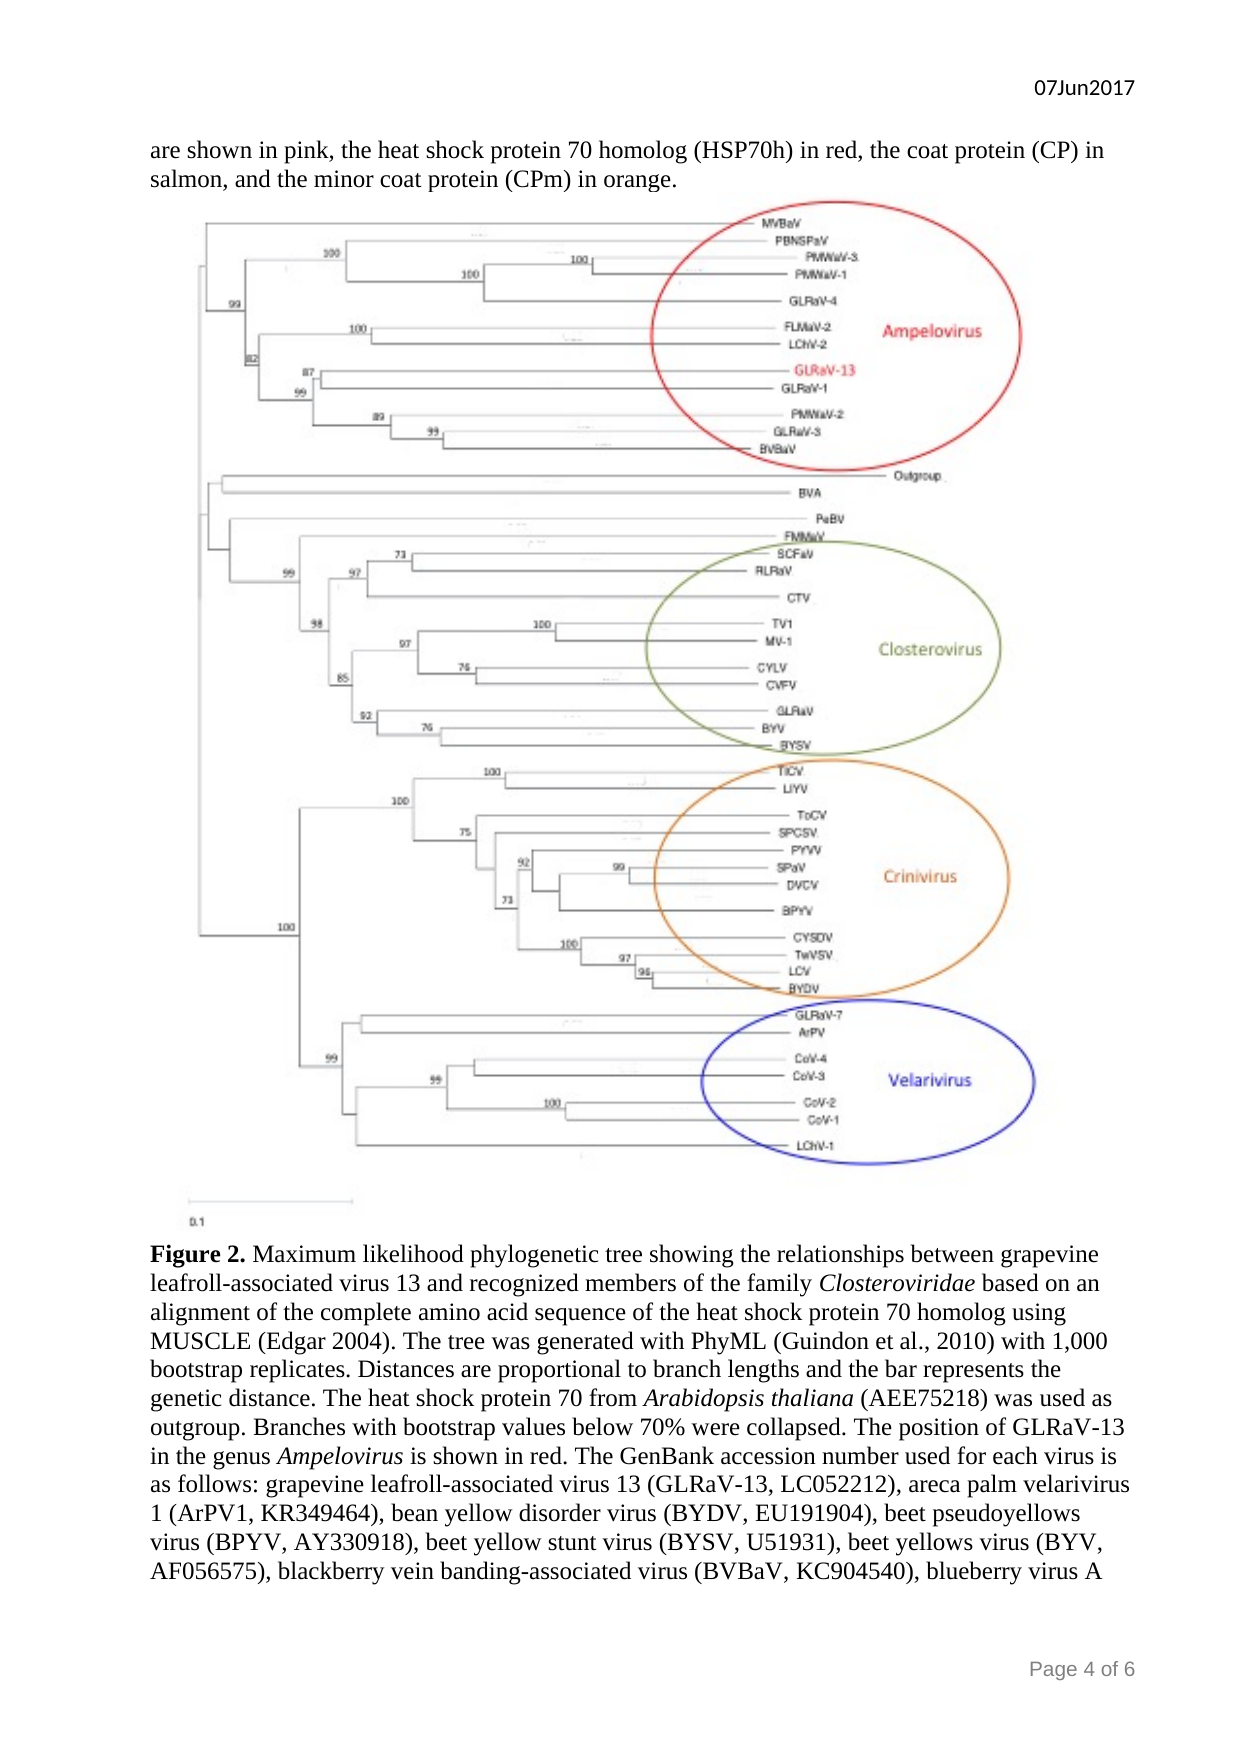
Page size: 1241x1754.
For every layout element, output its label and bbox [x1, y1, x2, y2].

text [150, 1239, 1135, 1584]
picture [150, 192, 1069, 1240]
text [150, 135, 1135, 192]
